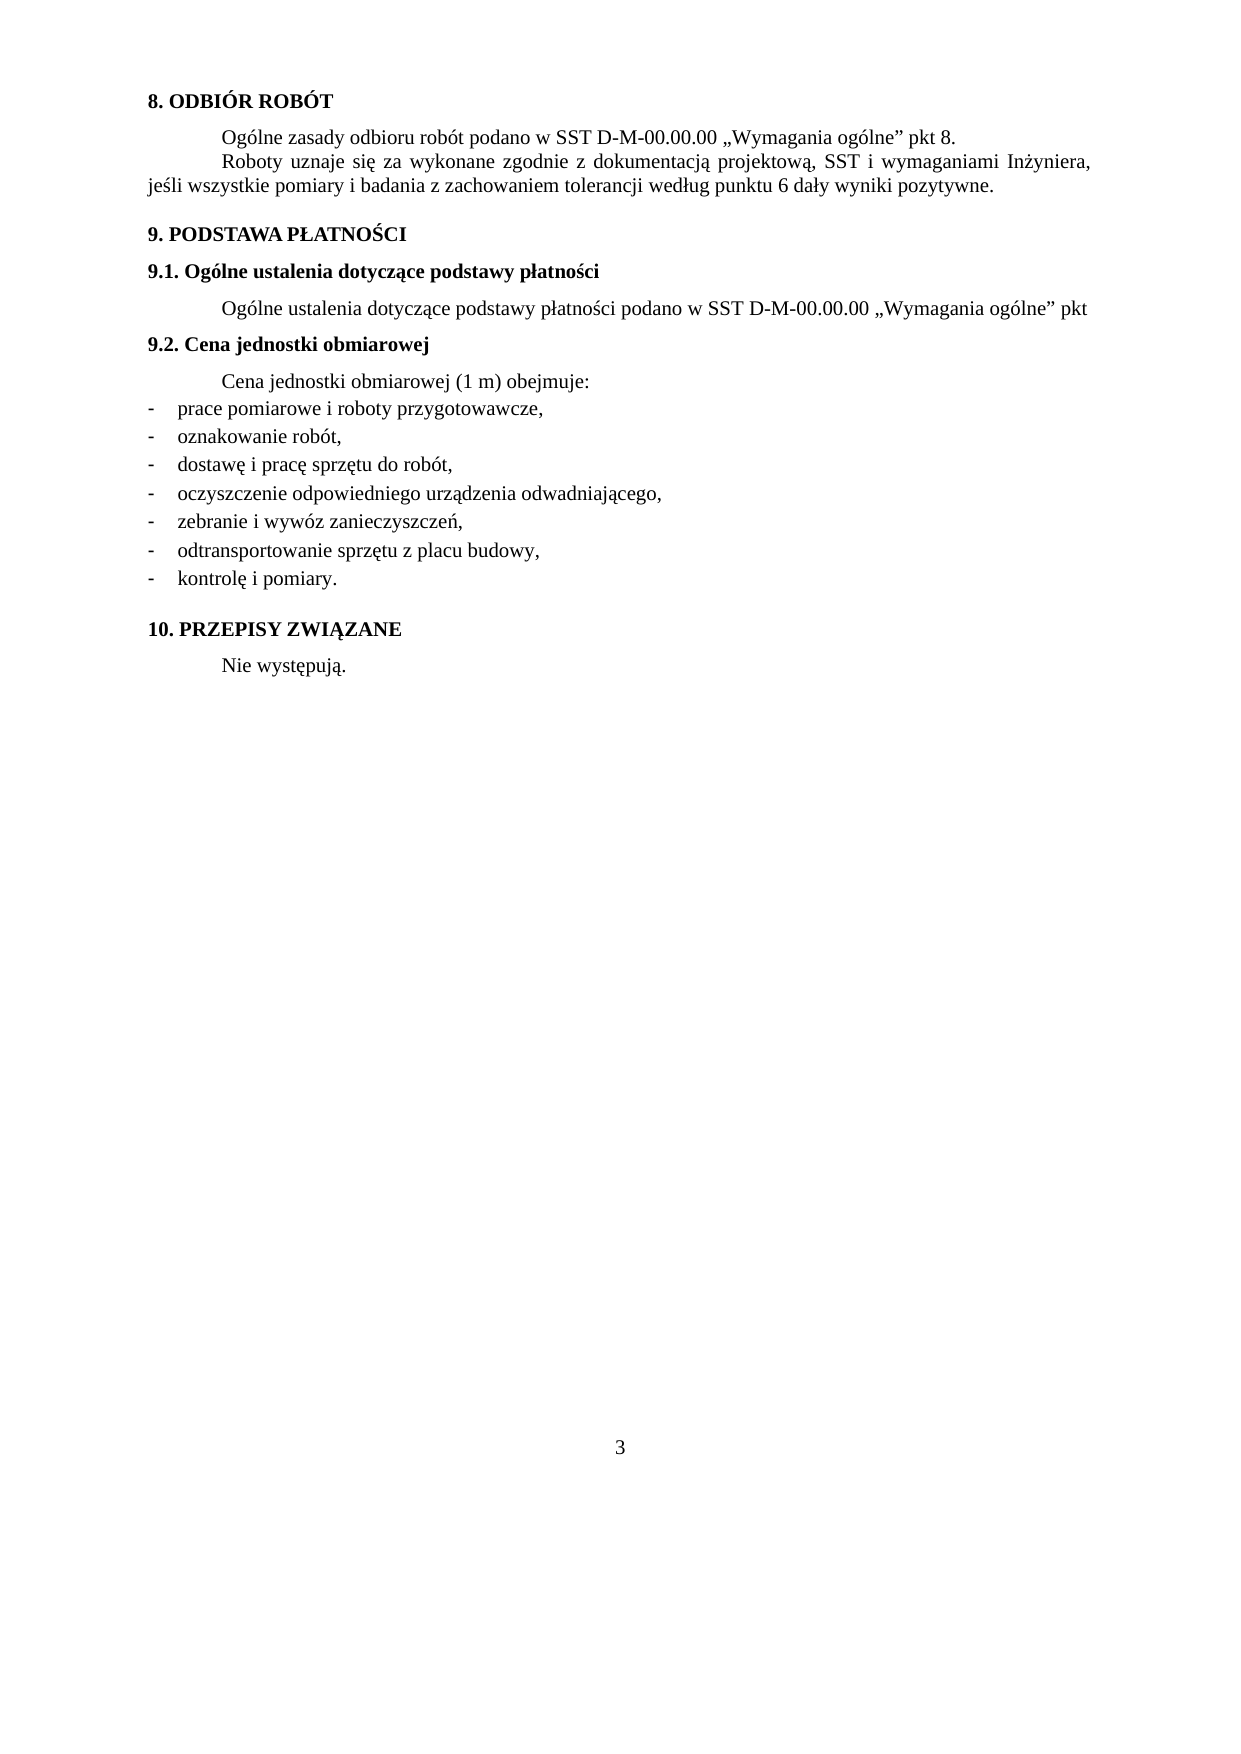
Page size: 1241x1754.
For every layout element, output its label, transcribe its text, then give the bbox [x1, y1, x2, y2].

subtitle 8. odbiór robót [148, 89, 1092, 113]
list zebranie i wywóz zanieczyszczeń, [148, 506, 1092, 535]
list odtransportowanie sprzętu z placu budowy, [148, 535, 1092, 563]
text Ogólne zasady odbioru robót podano w SST D-M-00.00.00 „Wymagania ogólne” pkt 8. [148, 125, 1092, 149]
text Cena jednostki obmiarowej (1 m) obejmuje: [148, 369, 1092, 393]
subtitle 9. podstawa płatności [148, 222, 1092, 246]
subtitle 9.2. Cena jednostki obmiarowej [148, 332, 1092, 356]
list kontrolę i pomiary. [148, 563, 1092, 592]
list oczyszczenie odpowiedniego urządzenia odwadniającego, [148, 478, 1092, 506]
list dostawę i pracę sprzętu do robót, [148, 449, 1092, 478]
text Nie występują. [148, 653, 1092, 677]
list prace pomiarowe i roboty przygotowawcze, [148, 393, 1092, 421]
text Ogólne ustalenia dotyczące podstawy płatności podano w SST D-M-00.00.00 „Wymagania ogólne” pkt [148, 296, 1092, 319]
text Roboty uznaje się za wykonane zgodnie z dokumentacją projektową, SST i wymaganiami Inżyniera, jeśli wszystkie pomiary i badania z zachowaniem tolerancji według punktu 6 dały wyniki pozytywne. [148, 149, 1092, 197]
list oznakowanie robót, [148, 421, 1092, 449]
subtitle 10. przepisy związane [148, 617, 1092, 641]
subtitle 9.1. Ogólne ustalenia dotyczące podstawy płatności [148, 259, 1092, 283]
